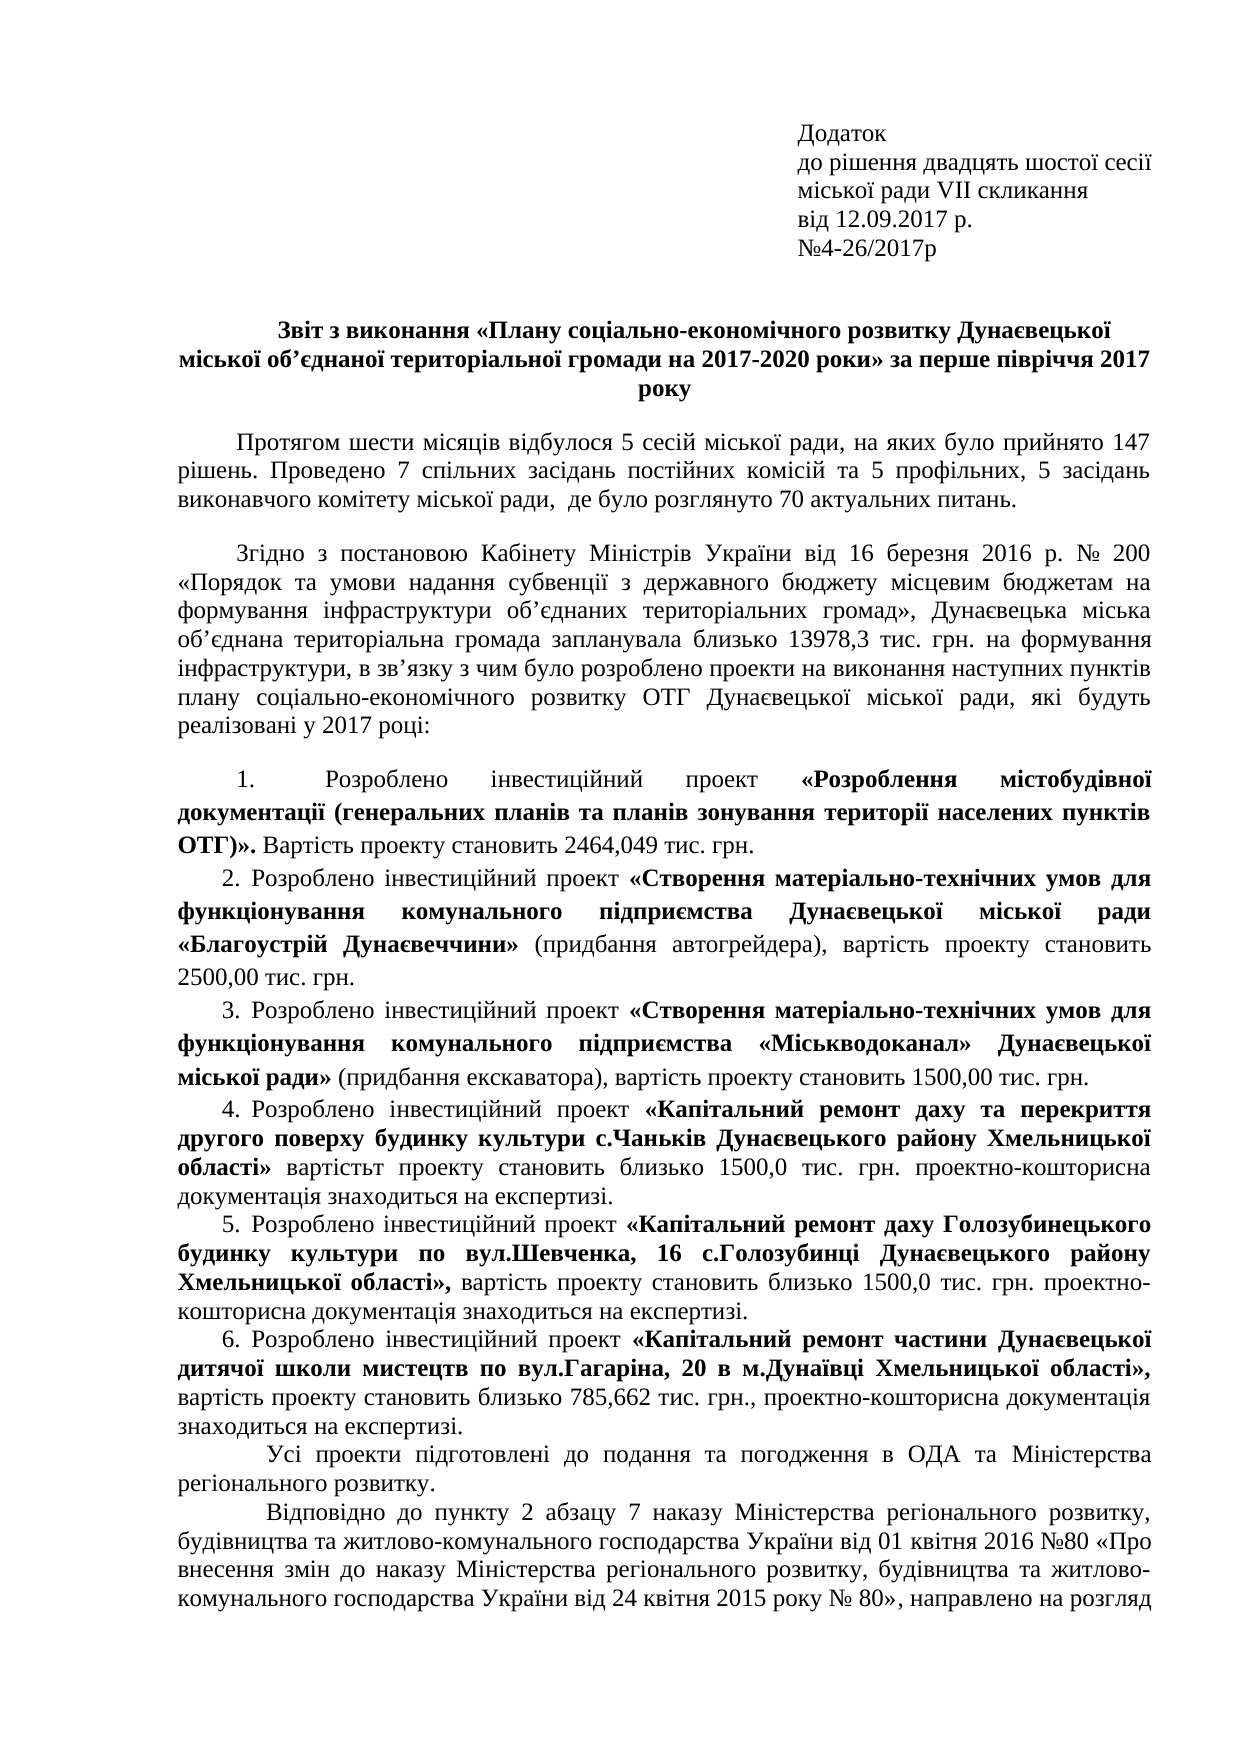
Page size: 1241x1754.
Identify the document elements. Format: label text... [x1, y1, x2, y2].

list Розроблено інвестиційний проект «Створення матеріально-технічних умов для функціонування комунального підприємства Дунаєвецької міської ради «Благоустрій Дунаєвеччини» (придбання автогрейдера), вартість проекту становить 2500,00 тис. грн. [177, 863, 1152, 991]
list Розроблено інвестиційний проект «Створення матеріально-технічних умов для функціонування комунального підприємства «Міськводоканал» Дунаєвецької міської ради» (придбання екскаватора), вартість проекту становить 1500,00 тис. грн. [177, 996, 1152, 1090]
list Розроблено інвестиційний проект «Капітальний ремонт даху Голозубинецького будинку культури по вул.Шевченка, 16 с.Голозубинці Дунаєвецького району Хмельницької області», вартість проекту становить близько 1500,0 тис. грн. проектно-кошторисна документація знаходиться на експертизі. [177, 1209, 1152, 1324]
list Розроблено інвестиційний проект «Розроблення містобудівної документації (генеральних планів та планів зонування території населених пунктів ОТГ)». Вартість проекту становить 2464,049 тис. грн. [177, 764, 1152, 859]
list Усі проекти підготовлені до подання та погодження в ОДА та Міністерства регіонального розвитку. [177, 1439, 1152, 1497]
list Розроблено інвестиційний проект «Капітальний ремонт даху та перекриття другого поверху будинку культури с.Чаньків Дунаєвецького району Хмельницької області» вартістьт проекту становить близько 1500,0 тис. грн. проектно-кошторисна документація знаходиться на експертизі. [177, 1094, 1152, 1209]
text Згідно з постановою Кабінету Міністрів України від 16 березня 2016 р. № 200 «Порядок та умови надання субвенції з державного бюджету місцевим бюджетам на формування інфраструктури об’єднаних територіальних громад», Дунаєвецька міська об’єднана територіальна громада запланувала близько 13978,3 тис. грн. на формування інфраструктури, в зв’язку з чим було розроблено проекти на виконання наступних пунктів плану соціально-економічного розвитку ОТГ Дунаєвецької міської ради, які будуть реалізовані у 2017 році: [177, 538, 1152, 739]
text Протягом шести місяців відбулося 5 сесій міської ради, на яких було прийнято 147 рішень. Проведено 7 спільних засідань постійних комісій та 5 профільних, 5 засідань виконавчого комітету міської ради, де було розглянуто 70 актуальних питань. [177, 427, 1152, 513]
text Додаток [797, 118, 1152, 147]
text №4-26/2017р [797, 233, 1152, 262]
text до рішення двадцять шостої сесії міської ради VІІ скликання [797, 147, 1152, 204]
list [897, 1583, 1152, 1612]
list Розроблено інвестиційний проект «Капітальний ремонт частини Дунаєвецької дитячої школи мистецтв по вул.Гагаріна, 20 в м.Дунаївці Хмельницької області», вартість проекту становить близько 785,662 тис. грн., проектно-кошторисна документація знаходиться на експертизі. [177, 1324, 1152, 1439]
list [177, 1497, 1152, 1555]
text Звіт з виконання «Плану соціально-економічного розвитку Дунаєвецької міської об’єднаної територіальної громади на 2017-2020 роки» за перше півріччя 2017 року [177, 316, 1152, 402]
text від 12.09.2017 р. [797, 204, 1152, 233]
